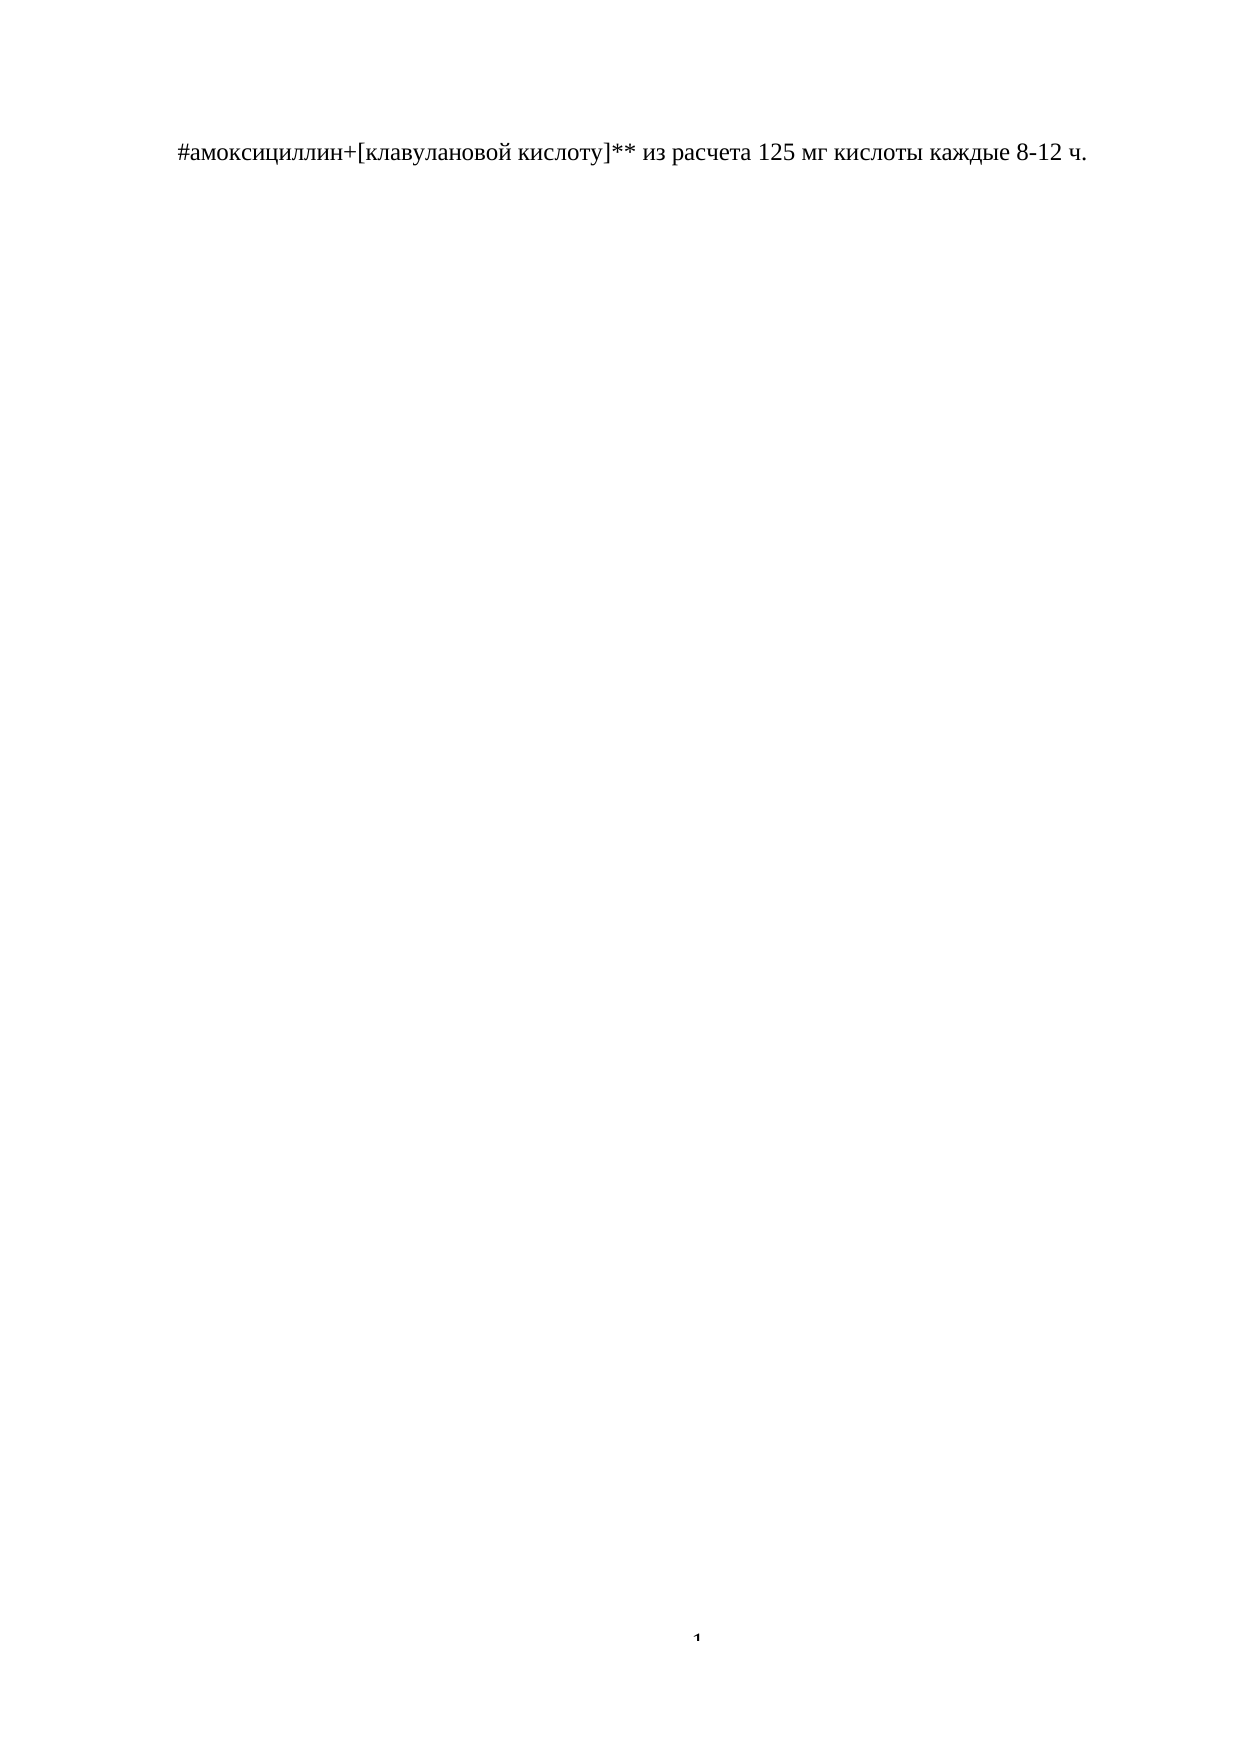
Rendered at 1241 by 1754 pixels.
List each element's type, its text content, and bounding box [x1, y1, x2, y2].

text #амоксициллин+[клавулановой кислоту]** из расчета 125 мг кислоты каждые 8-12 ч. [177, 137, 1163, 166]
